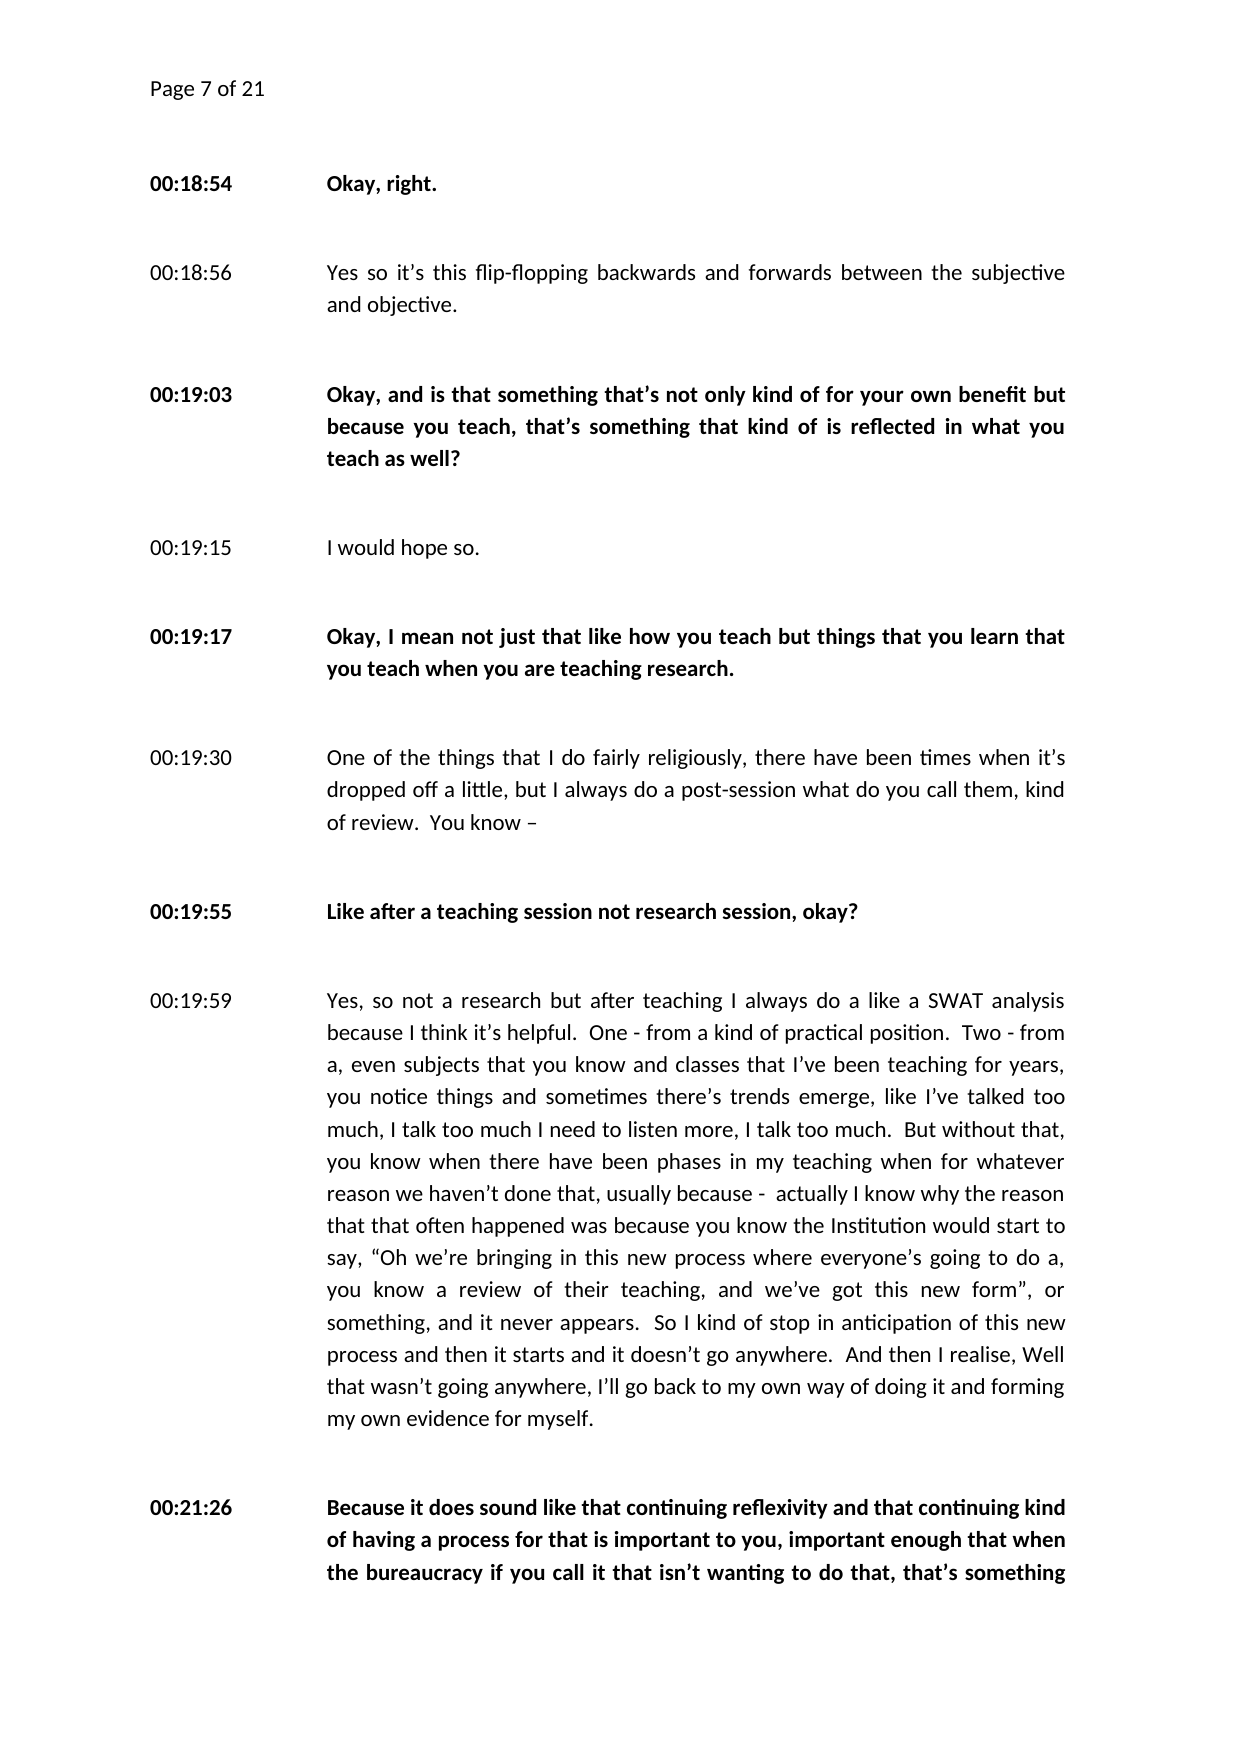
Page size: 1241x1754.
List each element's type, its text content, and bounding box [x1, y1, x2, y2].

table_cell One of the things that I do fairly religiously, there have been times when it’s dropped off a little, but I always do a post-session what do you call them, kind of review. You know – [315, 731, 1078, 884]
table_cell 00:18:54 [139, 157, 315, 246]
table_cell 00:19:15 [139, 521, 315, 610]
table_cell Like after a teaching session not research session, okay? [315, 884, 1078, 973]
table_cell 00:19:17 [139, 610, 315, 731]
table_cell 00:19:03 [139, 367, 315, 521]
table_cell 00:19:59 [139, 974, 315, 1481]
table_cell Okay, and is that something that’s not only kind of for your own benefit but because you teach, that’s something that kind of is reflected in what you teach as well? [315, 367, 1078, 521]
table_cell Okay, I mean not just that like how you teach but things that you learn that you teach when you are teaching research. [315, 610, 1078, 731]
table_cell I would hope so. [315, 521, 1078, 610]
table_cell 00:18:56 [139, 246, 315, 367]
table_cell Yes so it’s this flip-flopping backwards and forwards between the subjective and objective. [315, 246, 1078, 367]
table_cell 00:19:55 [139, 884, 315, 973]
table_cell 00:19:30 [139, 731, 315, 884]
table_cell 00:21:26 [139, 1481, 315, 1586]
table_cell Okay, right. [315, 157, 1078, 246]
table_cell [315, 1481, 1078, 1586]
table_cell Yes, so not a research but after teaching I always do a like a SWAT analysis because I think it’s helpful. One - from a kind of practical position. Two - from a, even subjects that you know and classes that I’ve been teaching for years, you notice things and sometimes there’s trends emerge, like I’ve talked too much, I talk too much I need to listen more, I talk too much. But without that, you know when there have been phases in my teaching when for whatever reason we haven’t done that, usually because - actually I know why the reason that that often happened was because you know the Institution would start to say, “Oh we’re bringing in this new process where everyone’s going to do a, you know a review of their teaching, and we’ve got this new form”, or something, and it never appears. So I kind of stop in anticipation of this new process and then it starts and it doesn’t go anywhere. And then I realise, Well that wasn’t going anywhere, I’ll go back to my own way of doing it and forming my own evidence for myself. [315, 974, 1078, 1481]
